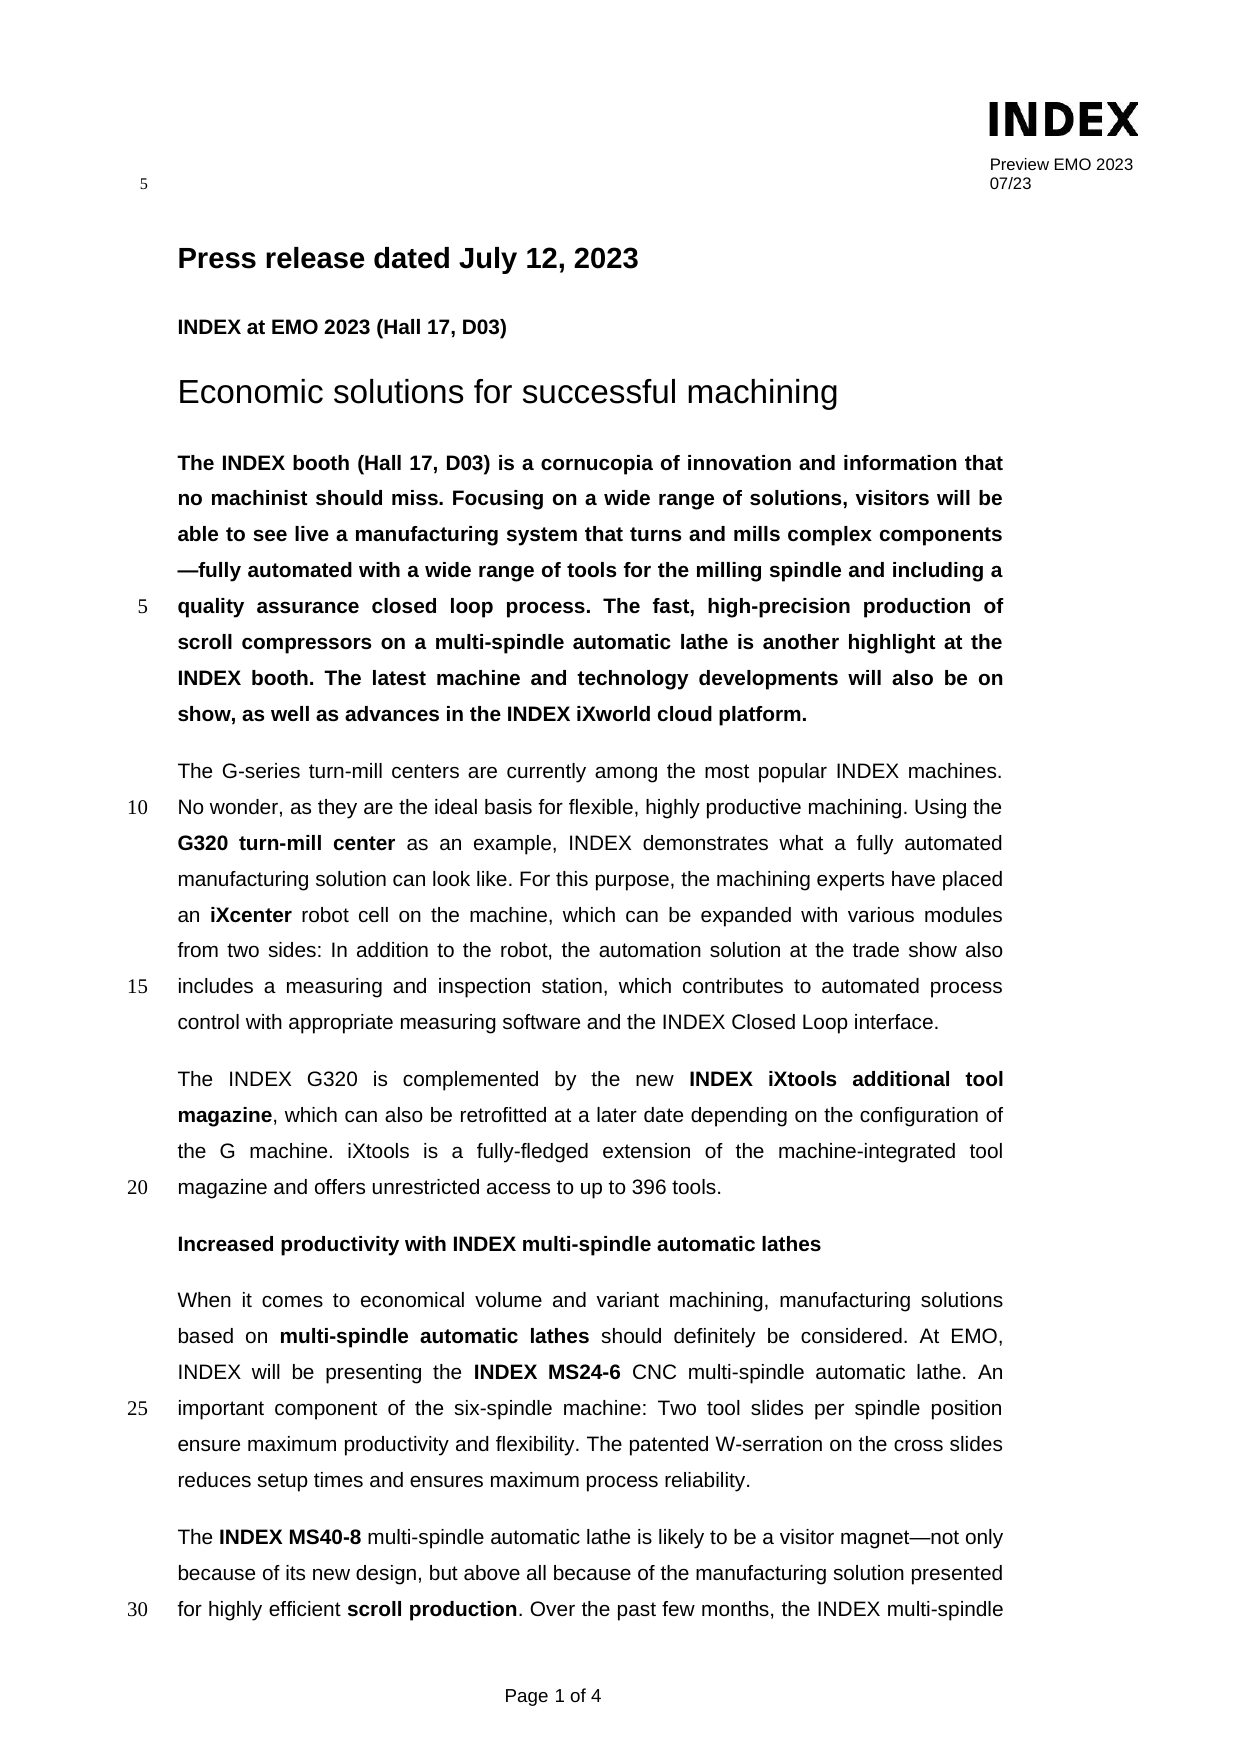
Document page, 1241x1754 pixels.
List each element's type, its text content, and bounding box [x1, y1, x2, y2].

text When it comes to economical volume and variant machining, manufacturing solutions based on multi-spindle automatic lathes should definitely be considered. At EMO, INDEX will be presenting the INDEX MS24-6 CNC multi-spindle automatic lathe. An important component of the six-spindle machine: Two tool slides per spindle position ensure maximum productivity and flexibility. The patented W-serration on the cross slides reduces setup times and ensures maximum process reliability. [177, 1288, 1004, 1492]
text Press release dated July 12, 2023 [177, 241, 1004, 274]
text The INDEX booth (Hall 17, D03) is a cornucopia of innovation and information that no machinist should miss. Focusing on a wide range of solutions, visitors will be able to see live a manufacturing system that turns and mills complex components—fully automated with a wide range of tools for the milling spindle and including a quality assurance closed loop process. The fast, high-precision production of scroll compressors on a multi-spindle automatic lathe is another highlight at the INDEX booth. The latest machine and technology developments will also be on show, as well as advances in the INDEX iXworld cloud platform. [177, 450, 1004, 726]
text The INDEX G320 is complemented by the new INDEX iXtools additional tool magazine, which can also be retrofitted at a later date depending on the configuration of the G machine. iXtools is a fully-fledged extension of the machine-integrated tool magazine and offers unrestricted access to up to 396 tools. [177, 1067, 1004, 1199]
text The G-series turn-mill centers are currently among the most popular INDEX machines. No wonder, as they are the ideal basis for flexible, highly productive machining. Using the G320 turn-mill center as an example, INDEX demonstrates what a fully automated manufacturing solution can look like. For this purpose, the machining experts have placed an iXcenter robot cell on the machine, which can be expanded with various modules from two sides: In addition to the robot, the automation solution at the trade show also includes a measuring and inspection station, which contributes to automated process control with appropriate measuring software and the INDEX Closed Loop interface. [177, 759, 1004, 1034]
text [177, 1525, 1004, 1621]
picture [989, 102, 1138, 136]
text Economic solutions for successful machining [177, 372, 1004, 410]
text Increased productivity with INDEX multi-spindle automatic lathes [177, 1232, 1004, 1256]
text INDEX at EMO 2023 (Hall 17, D03) [177, 315, 1004, 339]
